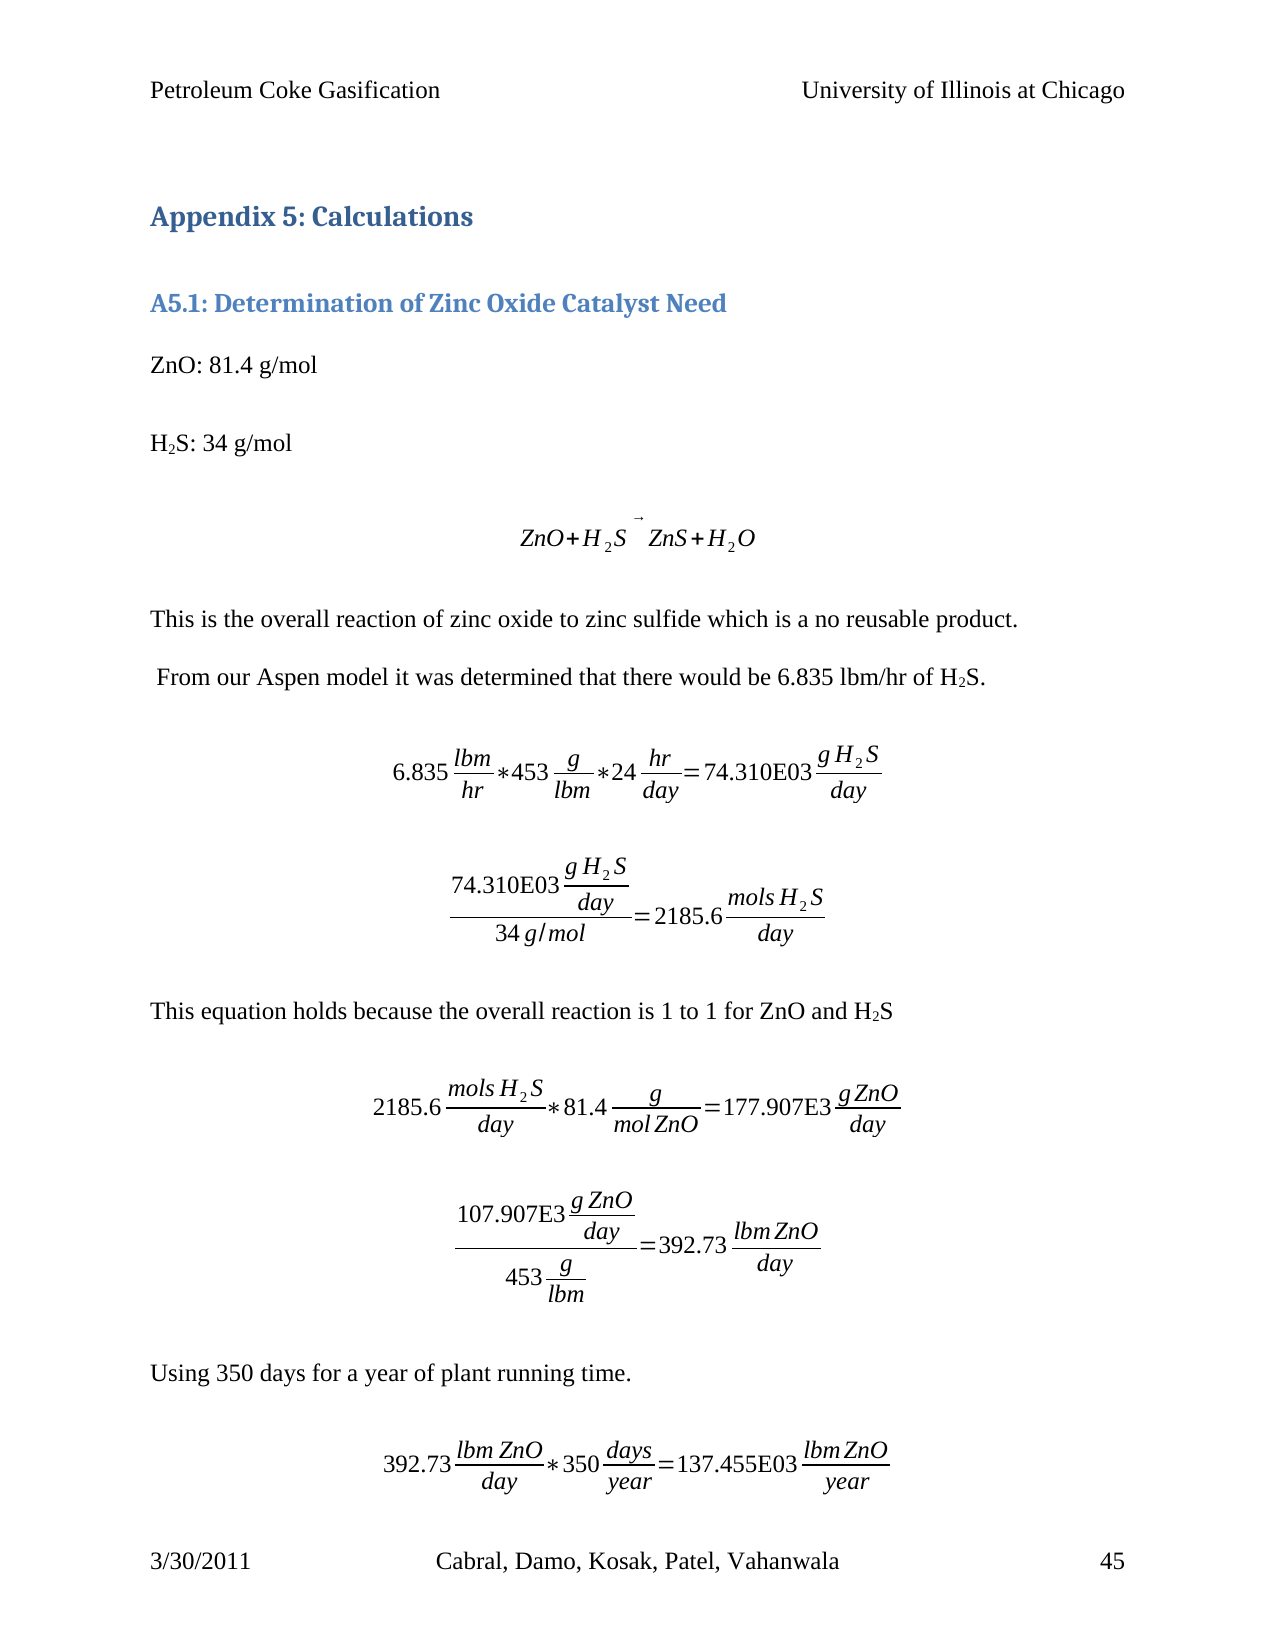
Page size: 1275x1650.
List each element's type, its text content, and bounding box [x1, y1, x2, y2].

text This equation holds because the overall reaction is 1 to 1 for ZnO and H2S [150, 996, 1125, 1025]
subtitle A5.1: Determination of Zinc Oxide Catalyst Need [150, 288, 1125, 319]
text Using 350 days for a year of plant running time. [150, 1358, 1125, 1387]
text H2S: 34 g/mol [150, 428, 1125, 457]
text This is the overall reaction of zinc oxide to zinc sulfide which is a no reusable product. From our Aspen model it was determined that there would be 6.835 lbm/hr of H2S. [150, 604, 1125, 691]
text ZnO: 81.4 g/mol [150, 350, 1125, 379]
subtitle Appendix 5: Calculations [150, 200, 1125, 233]
